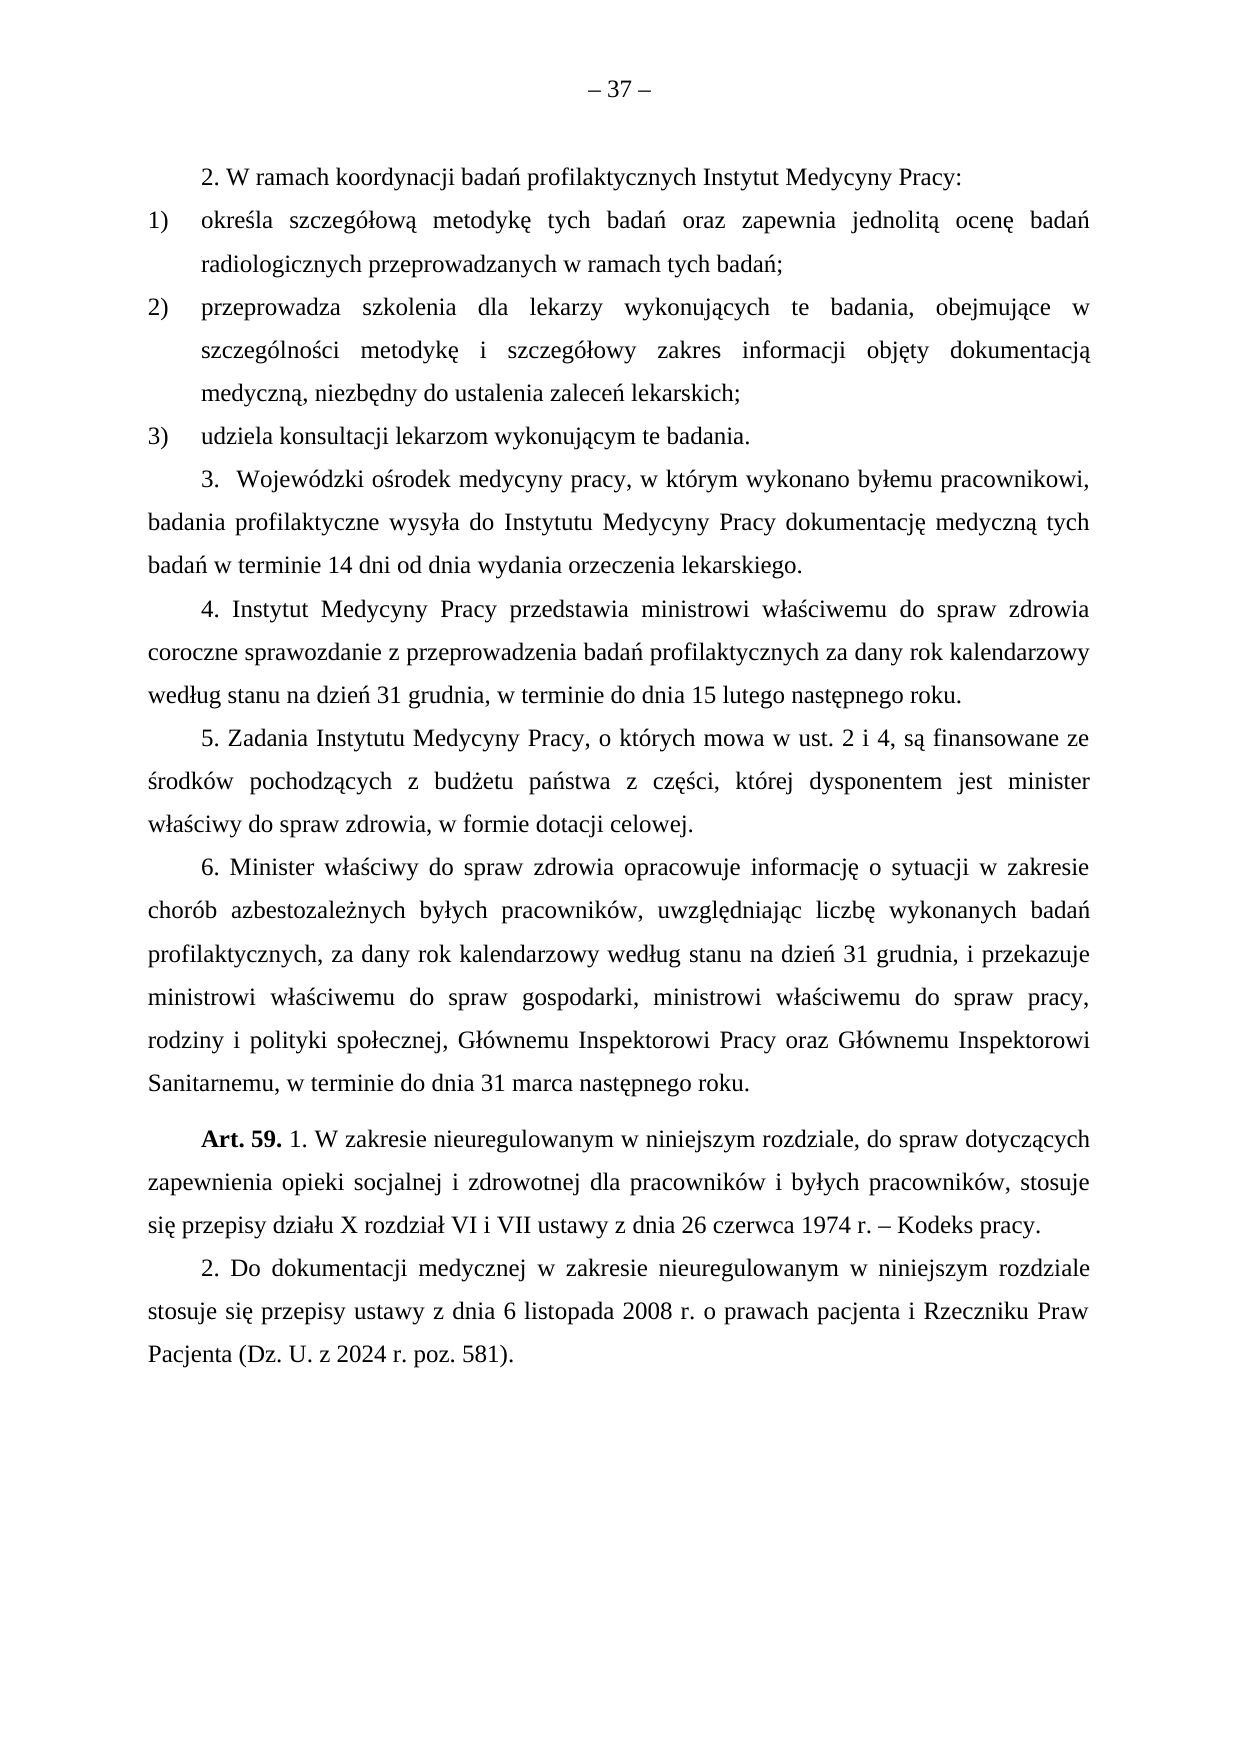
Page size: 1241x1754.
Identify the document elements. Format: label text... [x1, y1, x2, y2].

text 5. Zadania Instytutu Medycyny Pracy, o których mowa w ust. 2 i 4, są finansowane ze środków pochodzących z budżetu państwa z części, której dysponentem jest minister właściwy do spraw zdrowia, w formie dotacji celowej. [148, 723, 1091, 838]
text 2) przeprowadza szkolenia dla lekarzy wykonujących te badania, obejmujące w szczególności metodykę i szczegółowy zakres informacji objęty dokumentacją medyczną, niezbędny do ustalenia zaleceń lekarskich; [148, 292, 1091, 407]
text 3) udziela konsultacji lekarzom wykonującym te badania. [148, 421, 1091, 450]
text 2. W ramach koordynacji badań profilaktycznych Instytut Medycyny Pracy: [148, 162, 1091, 191]
text 1) określa szczegółową metodykę tych badań oraz zapewnia jednolitą ocenę badań radiologicznych przeprowadzanych w ramach tych badań; [148, 206, 1091, 277]
text Art. 59. 1. W zakresie nieuregulowanym w niniejszym rozdziale, do spraw dotyczących zapewnienia opieki socjalnej i zdrowotnej dla pracowników i byłych pracowników, stosuje się przepisy działu X rozdział VI i VII ustawy z dnia 26 czerwca 1974 r. – Kodeks pracy. [148, 1124, 1091, 1239]
text 2. Do dokumentacji medycznej w zakresie nieuregulowanym w niniejszym rozdziale stosuje się przepisy ustawy z dnia 6 listopada 2008 r. o prawach pacjenta i Rzeczniku Praw Pacjenta (Dz. U. z 2024 r. poz. 581). [148, 1253, 1091, 1368]
text 6. Minister właściwy do spraw zdrowia opracowuje informację o sytuacji w zakresie chorób azbestozależnych byłych pracowników, uwzględniając liczbę wykonanych badań profilaktycznych, za dany rok kalendarzowy według stanu na dzień 31 grudnia, i przekazuje ministrowi właściwemu do spraw gospodarki, ministrowi właściwemu do spraw pracy, rodziny i polityki społecznej, Głównemu Inspektorowi Pracy oraz Głównemu Inspektorowi Sanitarnemu, w terminie do dnia 31 marca następnego roku. [148, 852, 1091, 1097]
text 4. Instytut Medycyny Pracy przedstawia ministrowi właściwemu do spraw zdrowia coroczne sprawozdanie z przeprowadzenia badań profilaktycznych za dany rok kalendarzowy według stanu na dzień 31 grudnia, w terminie do dnia 15 lutego następnego roku. [148, 594, 1091, 709]
text 3. Wojewódzki ośrodek medycyny pracy, w którym wykonano byłemu pracownikowi, badania profilaktyczne wysyła do Instytutu Medycyny Pracy dokumentację medyczną tych badań w terminie 14 dni od dnia wydania orzeczenia lekarskiego. [148, 464, 1091, 579]
